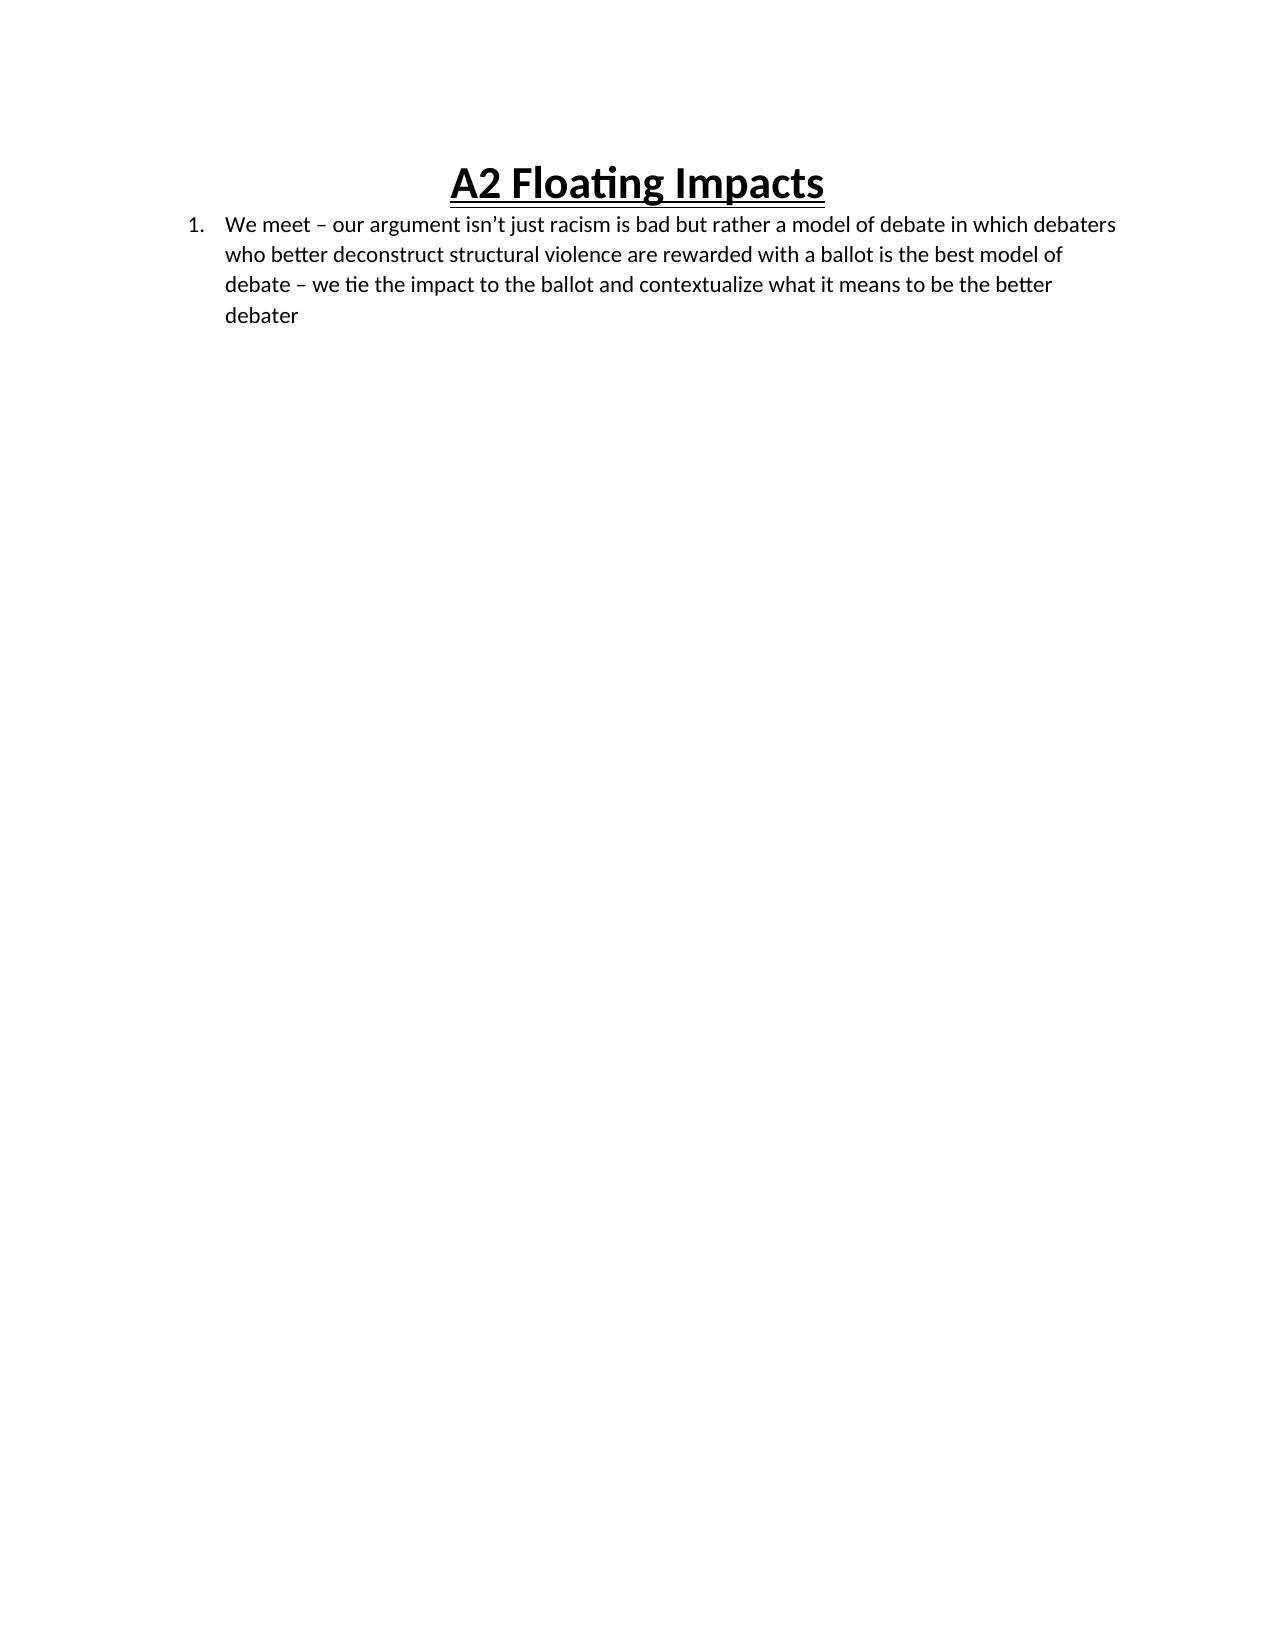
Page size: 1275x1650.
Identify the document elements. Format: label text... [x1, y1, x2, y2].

subtitle A2 Floating Impacts [150, 154, 1125, 210]
list We meet – our argument isn’t just racism is bad but rather a model of debate in which debaters who better deconstruct structural violence are rewarded with a ballot is the best model of debate – we tie the impact to the ballot and contextualize what it means to be the better debater [187, 210, 1125, 329]
